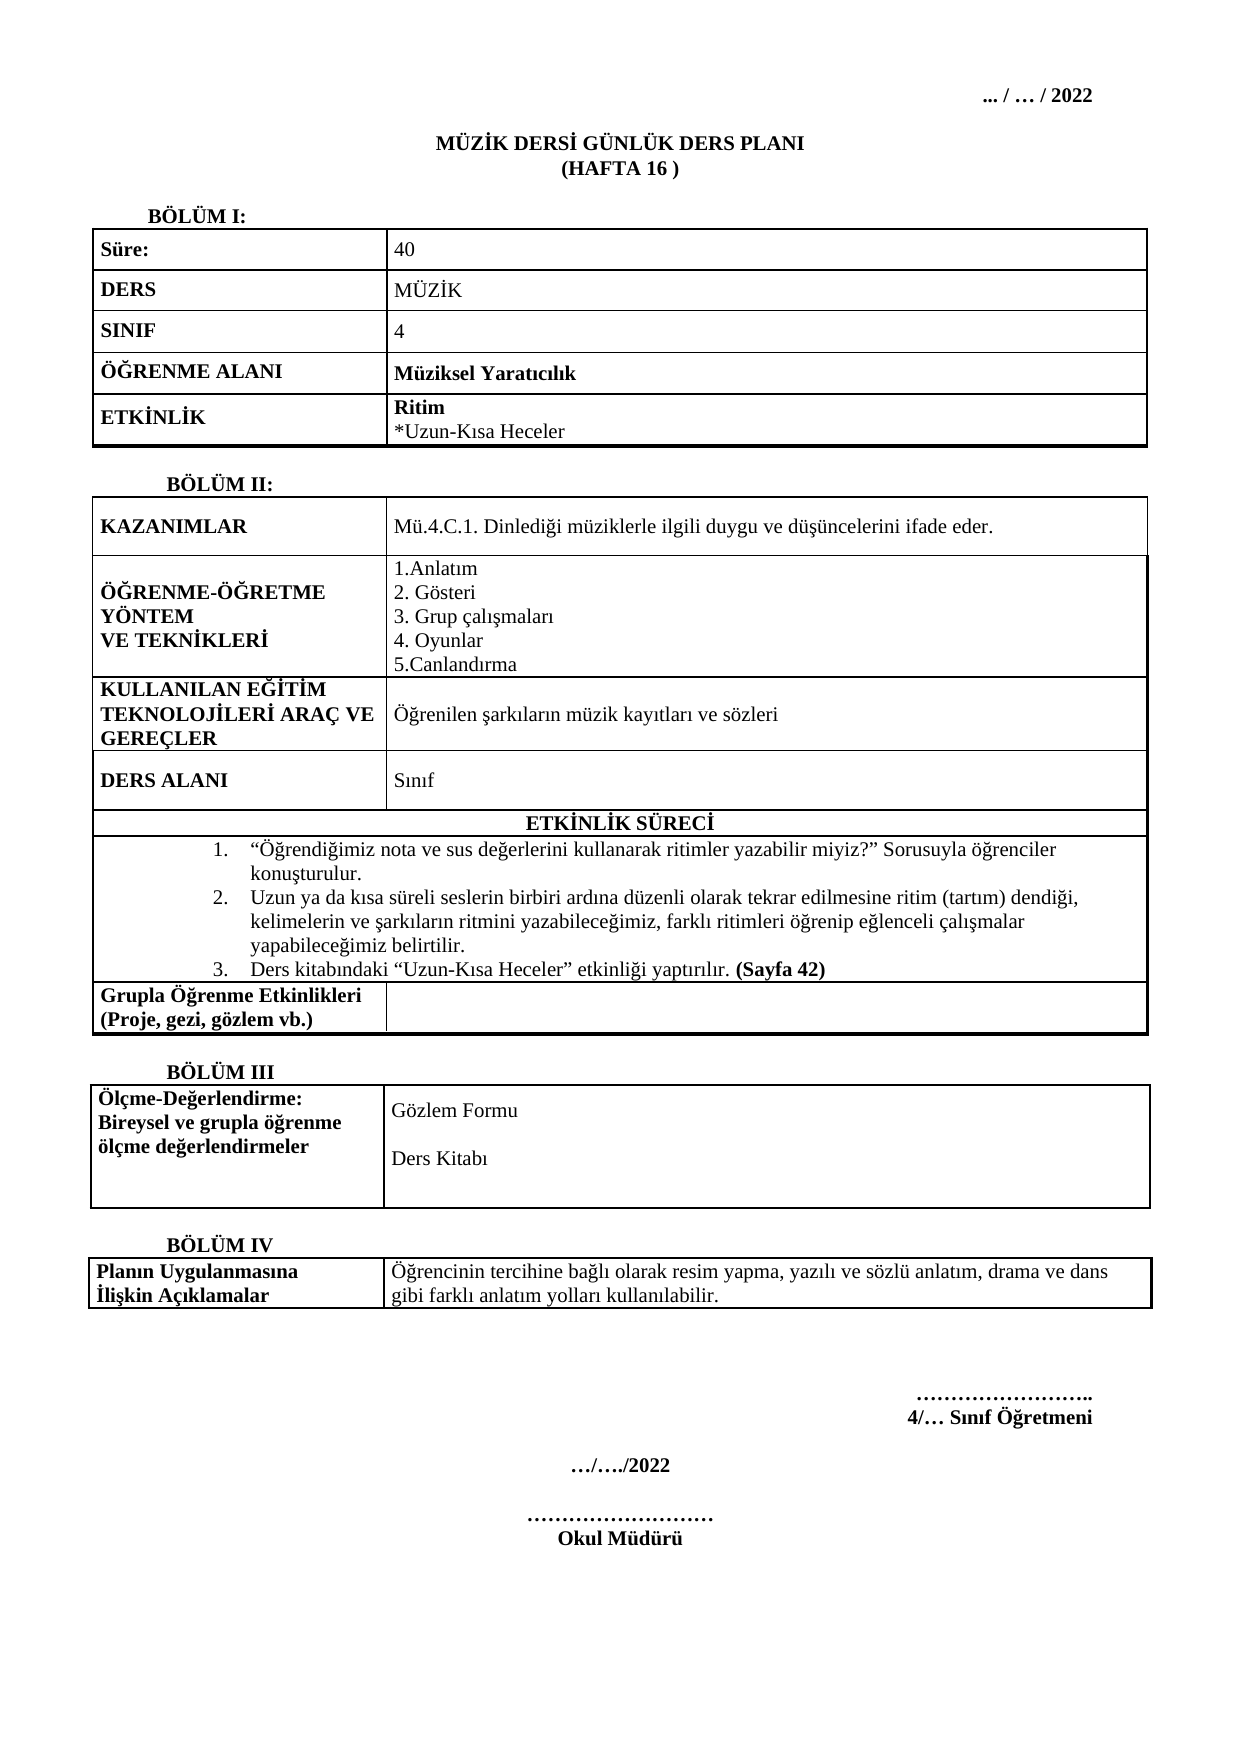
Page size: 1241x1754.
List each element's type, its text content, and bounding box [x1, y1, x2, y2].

table_cell ETKİNLİK SÜRECİ [94, 811, 1146, 835]
table_header Planın Uygulanmasına İlişkin Açıklamalar [90, 1259, 383, 1307]
text 4/… Sınıf Öğretmeni [148, 1405, 1093, 1429]
text MÜZİK DERSİ GÜNLÜK DERS PLANI [148, 131, 1093, 155]
table_cell ÖĞRENME ALANI [94, 353, 386, 393]
table_header KAZANIMLAR [93, 498, 386, 555]
subtitle BÖLÜM IV [148, 1233, 1093, 1257]
table_cell DERS ALANI [94, 751, 386, 809]
table_cell Grupla Öğrenme Etkinlikleri (Proje, gezi, gözlem vb.) [94, 983, 386, 1031]
table_cell ÖĞRENME-ÖĞRETME YÖNTEM VE TEKNİKLERİ [93, 556, 386, 676]
table_header Süre: [94, 230, 386, 269]
text …………………….. [148, 1381, 1093, 1405]
table_cell SINIF [94, 311, 386, 352]
table_cell 4 [388, 311, 1146, 352]
text Okul Müdürü [148, 1526, 1093, 1550]
table_cell Sınıf [387, 751, 1146, 809]
table_header Öğrencinin tercihine bağlı olarak resim yapma, yazılı ve sözlü anlatım, drama ve dans gibi farklı anlatım yolları kullanılabilir. [385, 1259, 1150, 1307]
text ... / … / 2022 [148, 83, 1093, 107]
table_header Ölçme-Değerlendirme: Bireysel ve grupla öğrenme ölçme değerlendirmeler [92, 1086, 383, 1207]
text BÖLÜM II: [148, 472, 1093, 496]
table_cell [387, 983, 1146, 1031]
subtitle BÖLÜM III [148, 1060, 1093, 1084]
table_cell DERS [94, 271, 386, 310]
table_header 40 [388, 230, 1146, 269]
text ……………………… [148, 1502, 1093, 1526]
text (HAFTA 16 ) [148, 155, 1093, 179]
text …/…./2022 [148, 1453, 1093, 1477]
table_cell Öğrenilen şarkıların müzik kayıtları ve sözleri [387, 678, 1146, 749]
table_header Gözlem Formu Ders Kitabı [385, 1086, 1149, 1207]
table_cell ETKİNLİK [94, 395, 386, 444]
text BÖLÜM I: [148, 203, 1093, 228]
table_cell “Öğrendiğimiz nota ve sus değerlerini kullanarak ritimler yazabilir miyiz?” Sorusuyla öğrenciler konuşturulur. Uzun ya da kısa süreli seslerin birbiri ardına düzenli olarak tekrar edilmesine ritim (tartım) dendiği, kelimelerin ve şarkıların ritmini yazabileceğimiz, farklı ritimleri öğrenip eğlenceli çalışmalar yapabileceğimiz belirtilir. Ders kitabındaki “Uzun-Kısa Heceler” etkinliği yaptırılır. (Sayfa 42) [94, 837, 1146, 981]
table_cell 1.Anlatım 2. Gösteri 3. Grup çalışmaları 4. Oyunlar 5.Canlandırma [387, 556, 1146, 676]
table_cell Ritim *Uzun-Kısa Heceler [388, 395, 1146, 444]
table_cell KULLANILAN EĞİTİM TEKNOLOJİLERİ ARAÇ VE GEREÇLER [93, 678, 386, 749]
table_header Mü.4.C.1. Dinlediği müziklerle ilgili duygu ve düşüncelerini ifade eder. [387, 498, 1147, 555]
table_cell Müziksel Yaratıcılık [388, 353, 1146, 393]
table_cell MÜZİK [388, 271, 1146, 310]
